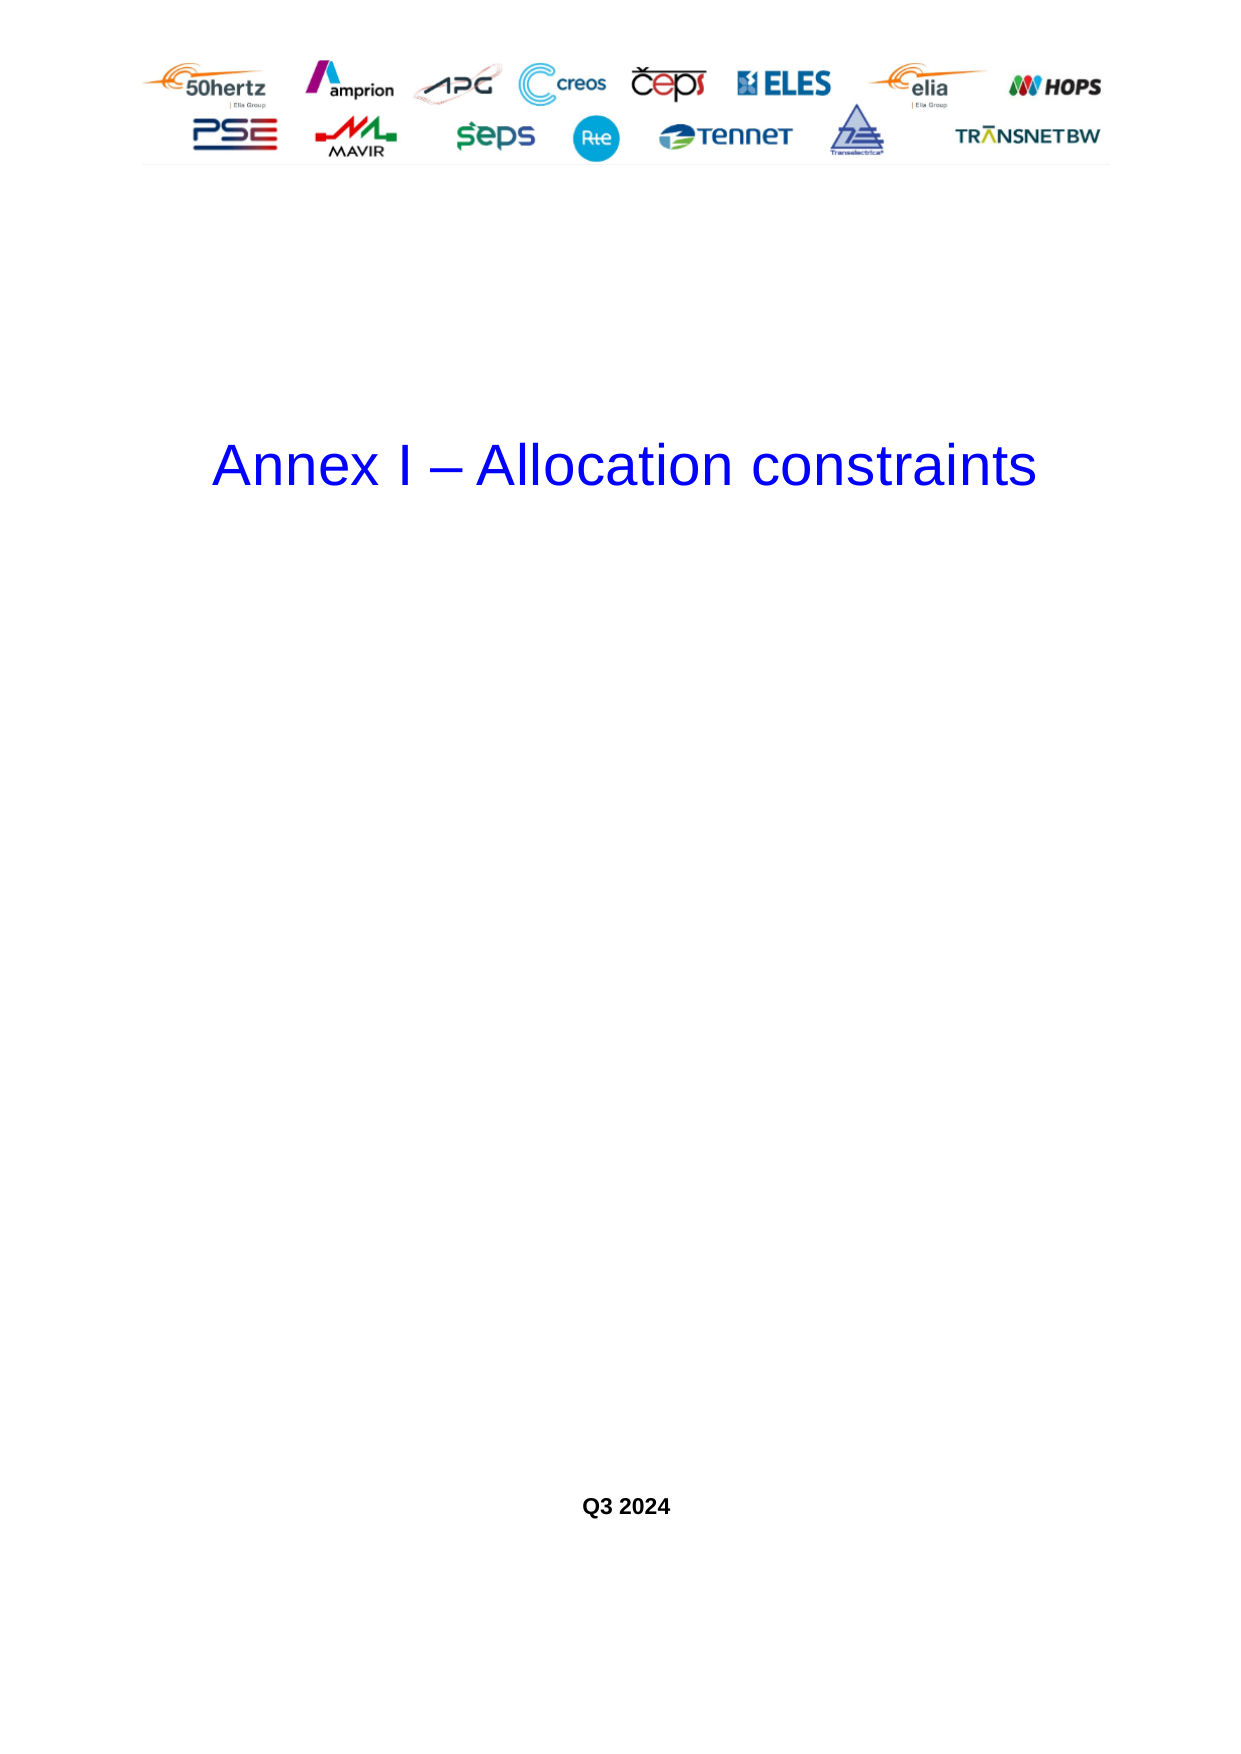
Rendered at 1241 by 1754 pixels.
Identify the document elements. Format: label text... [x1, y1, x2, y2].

picture [141, 59, 1111, 166]
title Annex I – Allocation constraints [142, 431, 1110, 498]
text Q3 2024 [142, 1493, 1110, 1519]
